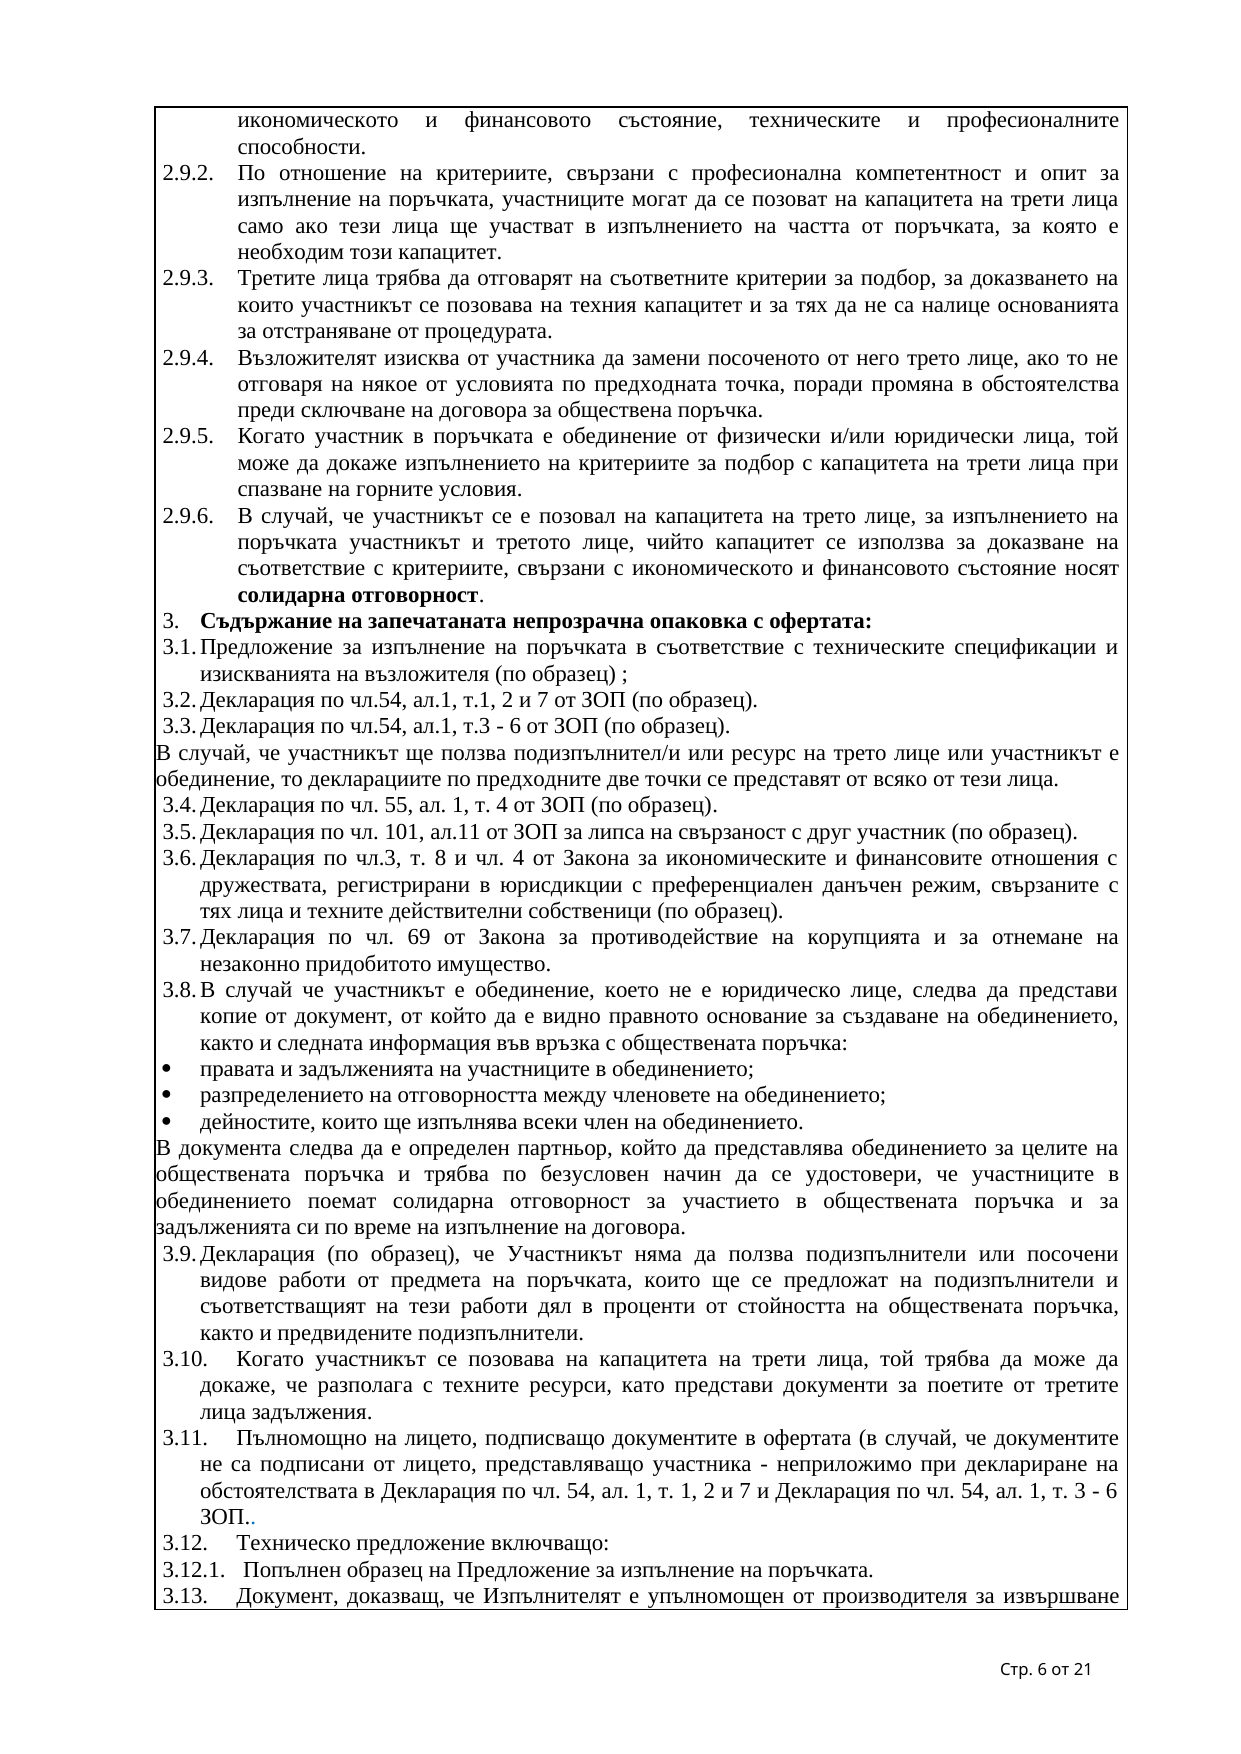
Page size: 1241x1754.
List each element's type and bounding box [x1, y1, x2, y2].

table_cell [156, 108, 1127, 1608]
